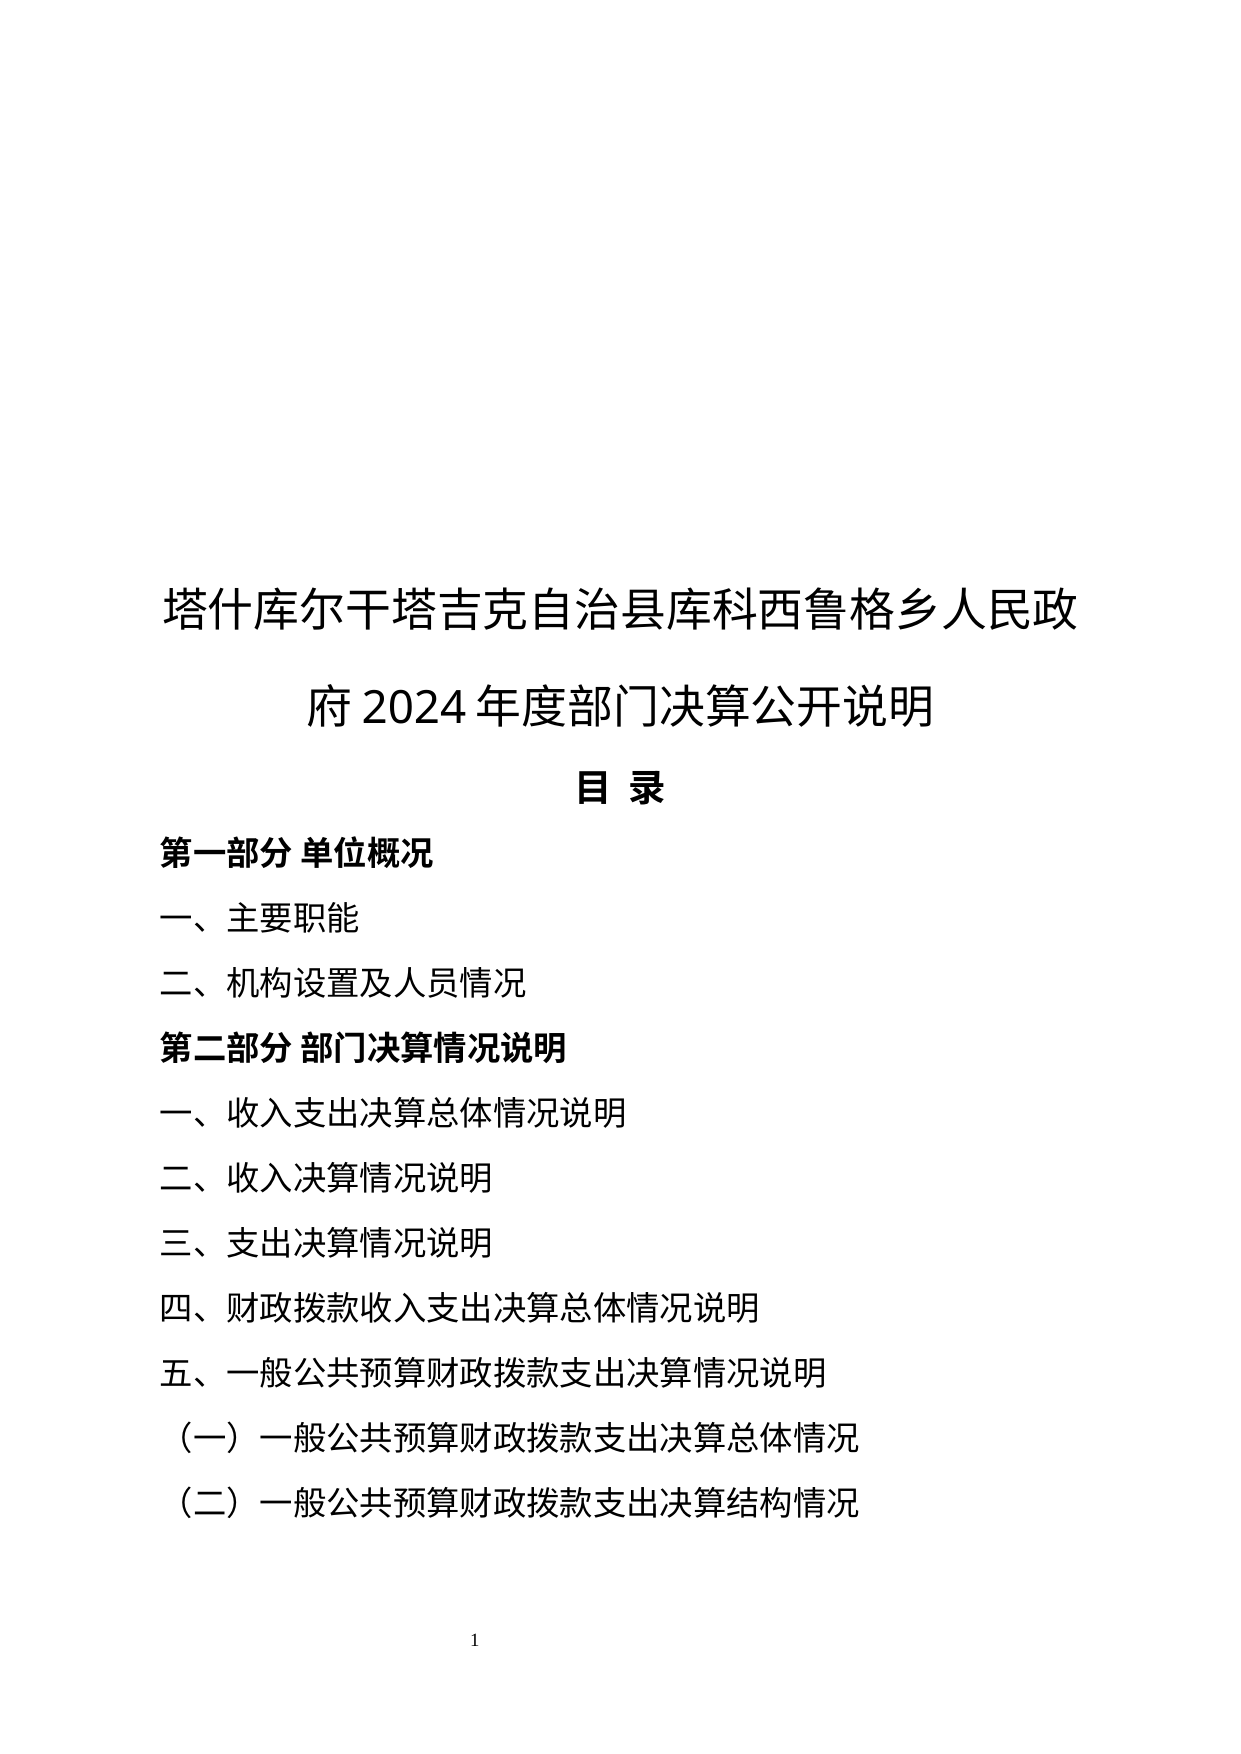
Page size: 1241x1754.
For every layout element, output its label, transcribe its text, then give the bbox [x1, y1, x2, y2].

text 第一部分 单位概况 [159, 818, 1081, 883]
text 一、主要职能 [159, 883, 1081, 948]
text 二、机构设置及人员情况 [159, 948, 1081, 1013]
text 二、收入决算情况说明 [159, 1143, 1081, 1208]
text （二）一般公共预算财政拨款支出决算结构情况 [159, 1468, 1081, 1533]
text 塔什库尔干塔吉克自治县库科西鲁格乡人民政府2024年度部门决算公开说明 [159, 558, 1081, 753]
text 三、支出决算情况说明 [159, 1208, 1081, 1273]
text 一、收入支出决算总体情况说明 [159, 1078, 1081, 1143]
text 第二部分 部门决算情况说明 [159, 1013, 1081, 1078]
text （一）一般公共预算财政拨款支出决算总体情况 [159, 1403, 1081, 1468]
text 四、财政拨款收入支出决算总体情况说明 [159, 1273, 1081, 1338]
text 目 录 [159, 753, 1081, 818]
text 五、一般公共预算财政拨款支出决算情况说明 [159, 1338, 1081, 1403]
